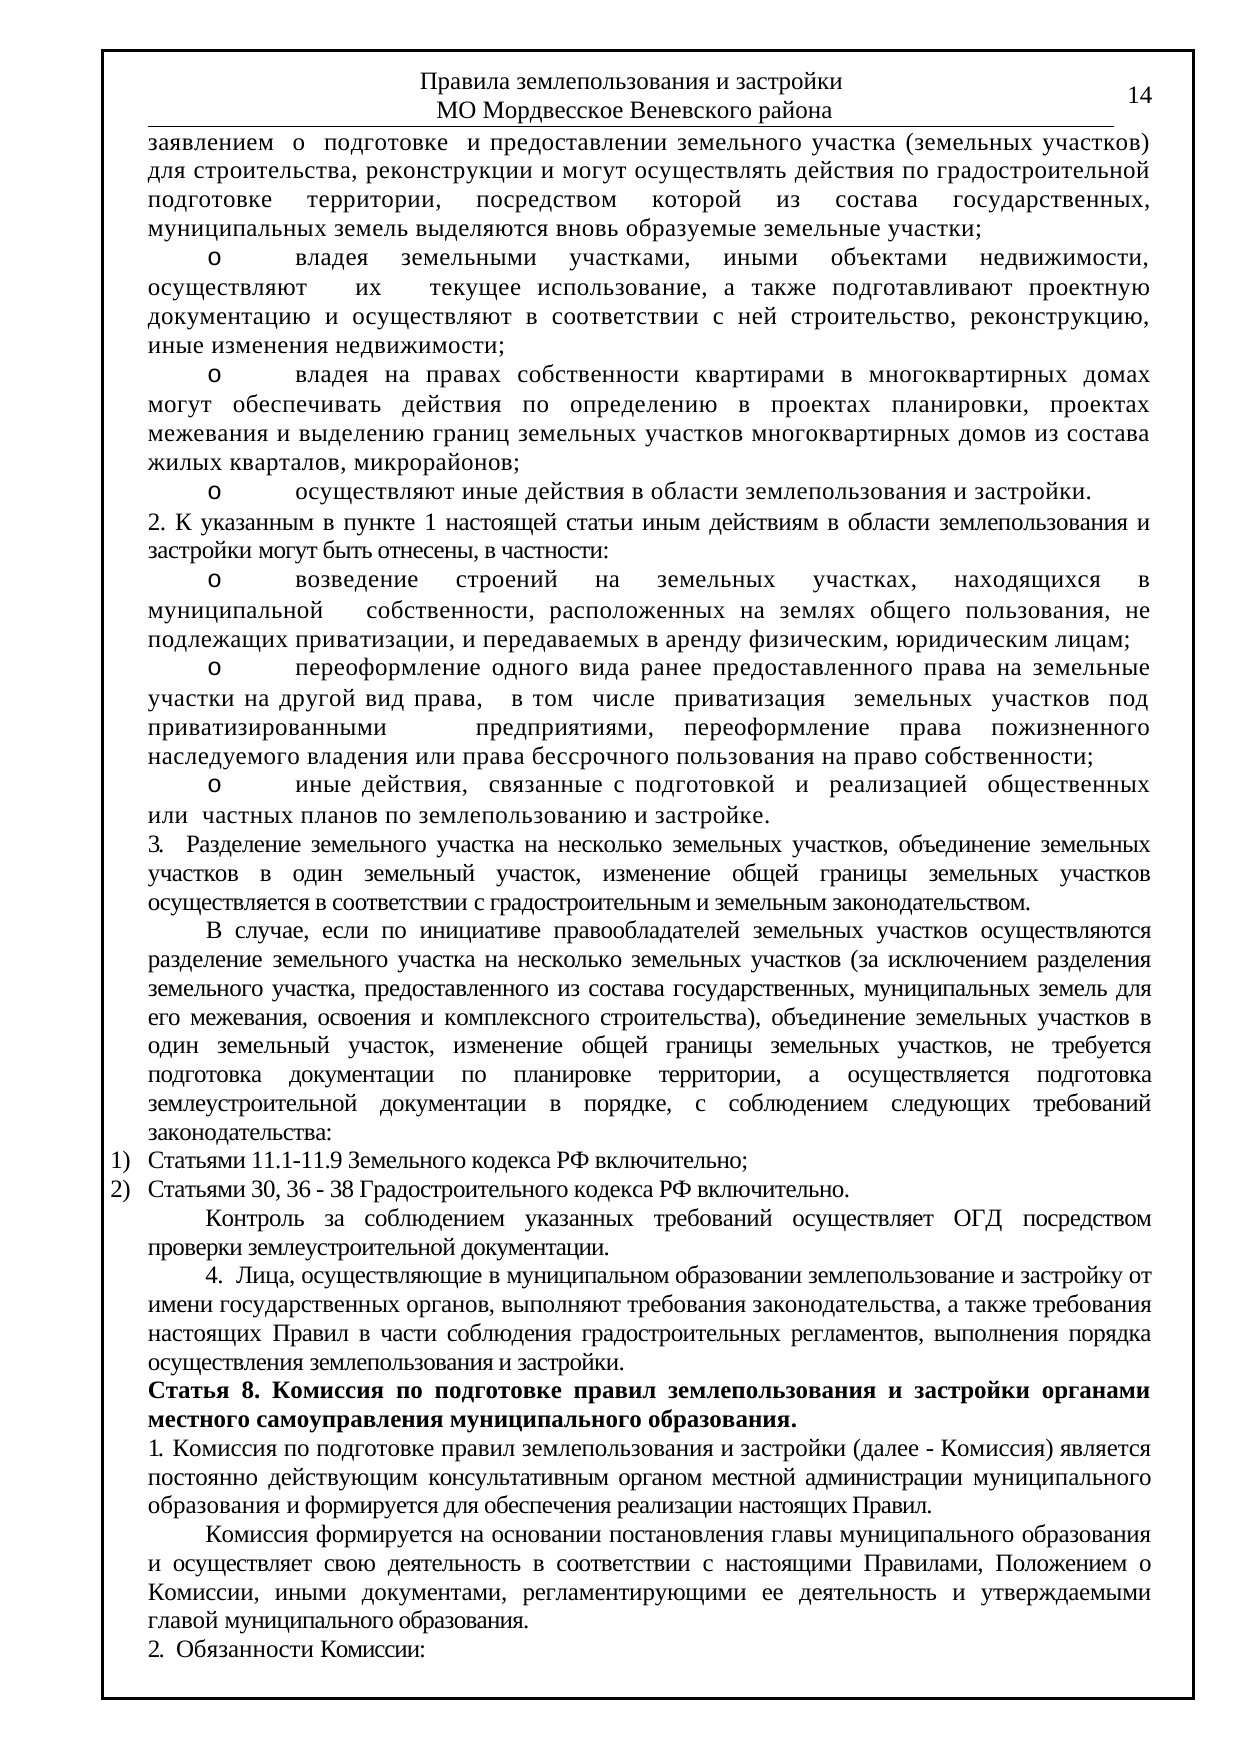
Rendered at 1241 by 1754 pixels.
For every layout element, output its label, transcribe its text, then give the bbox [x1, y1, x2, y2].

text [148, 127, 1152, 242]
text Комиссия формируется на основании постановления главы муниципального образования и осуществляет свою деятельность в соответствии с настоящими Правилами, Положением о Комиссии, иными документами, регламентирующими ее деятельность и утверждаемыми главой муниципального образования. [148, 1519, 1152, 1634]
subtitle Статья 8. Комиссия по подготовке правил землепользования и застройки органами местного самоуправления муниципального образования. [148, 1375, 1152, 1433]
text 2. Обязанности Комиссии: [148, 1634, 1152, 1663]
list Статьями 30, 36 - 38 Градостроительного кодекса РФ включительно. [110, 1174, 1152, 1203]
text владея земельными участками, иными объектами недвижимости, осуществляют их текущее использование, а также подготавливают проектную документацию и осуществляют в соответствии с ней строительство, реконструкцию, иные изменения недвижимости; [148, 242, 1152, 359]
text переоформление одного вида ранее предоставленного права на земельные участки на другой вид права, в том числе приватизация земельных участков под приватизированными предприятиями, переоформление права пожизненного наследуемого владения или права бессрочного пользования на право собственности; [148, 652, 1152, 769]
list Статьями 11.1-11.9 Земельного кодекса РФ включительно; [110, 1145, 1152, 1174]
text 1. Комиссия по подготовке правил землепользования и застройки (далее - Комиссия) является постоянно действующим консультативным органом местной администрации муниципального образования и формируется для обеспечения реализации настоящих Правил. [148, 1433, 1152, 1519]
text 2. К указанным в пункте 1 настоящей статьи иным действиям в области землепользования и застройки могут быть отнесены, в частности: [148, 507, 1152, 564]
text иные действия, связанные с подготовкой и реализацией общественных или частных планов по землепользованию и застройке. [148, 769, 1152, 829]
text владея на правах собственности квартирами в многоквартирных домах могут обеспечивать действия по определению в проектах планировки, проектах межевания и выделению границ земельных участков многоквартирных домов из состава жилых кварталов, микрорайонов; [148, 359, 1152, 476]
text 4. Лица, осуществляющие в муниципальном образовании землепользование и застройку от имени государственных органов, выполняют требования законодательства, а также требования настоящих Правил в части соблюдения градостроительных регламентов, выполнения порядка осуществления землепользования и застройки. [148, 1260, 1152, 1375]
text В случае, если по инициативе правообладателей земельных участков осуществляются разделение земельного участка на несколько земельных участков (за исключением разделения земельного участка, предоставленного из состава государственных, муниципальных земель для его межевания, освоения и комплексного строительства), объединение земельных участков в один земельный участок, изменение общей границы земельных участков, не требуется подготовка документации по планировке территории, а осуществляется подготовка землеустроительной документации в порядке, с соблюдением следующих требований законодательства: [148, 915, 1152, 1145]
text 3. Разделение земельного участка на несколько земельных участков, объединение земельных участков в один земельный участок, изменение общей границы земельных участков осуществляется в соответствии с градостроительным и земельным законодательством. [148, 829, 1152, 915]
text возведение строений на земельных участках, находящихся в муниципальной собственности, расположенных на землях общего пользования, не подлежащих приватизации, и передаваемых в аренду физическим, юридическим лицам; [148, 564, 1152, 652]
text Контроль за соблюдением указанных требований осуществляет ОГД посредством проверки землеустроительной документации. [148, 1203, 1152, 1260]
text осуществляют иные действия в области землепользования и застройки. [148, 476, 1152, 507]
